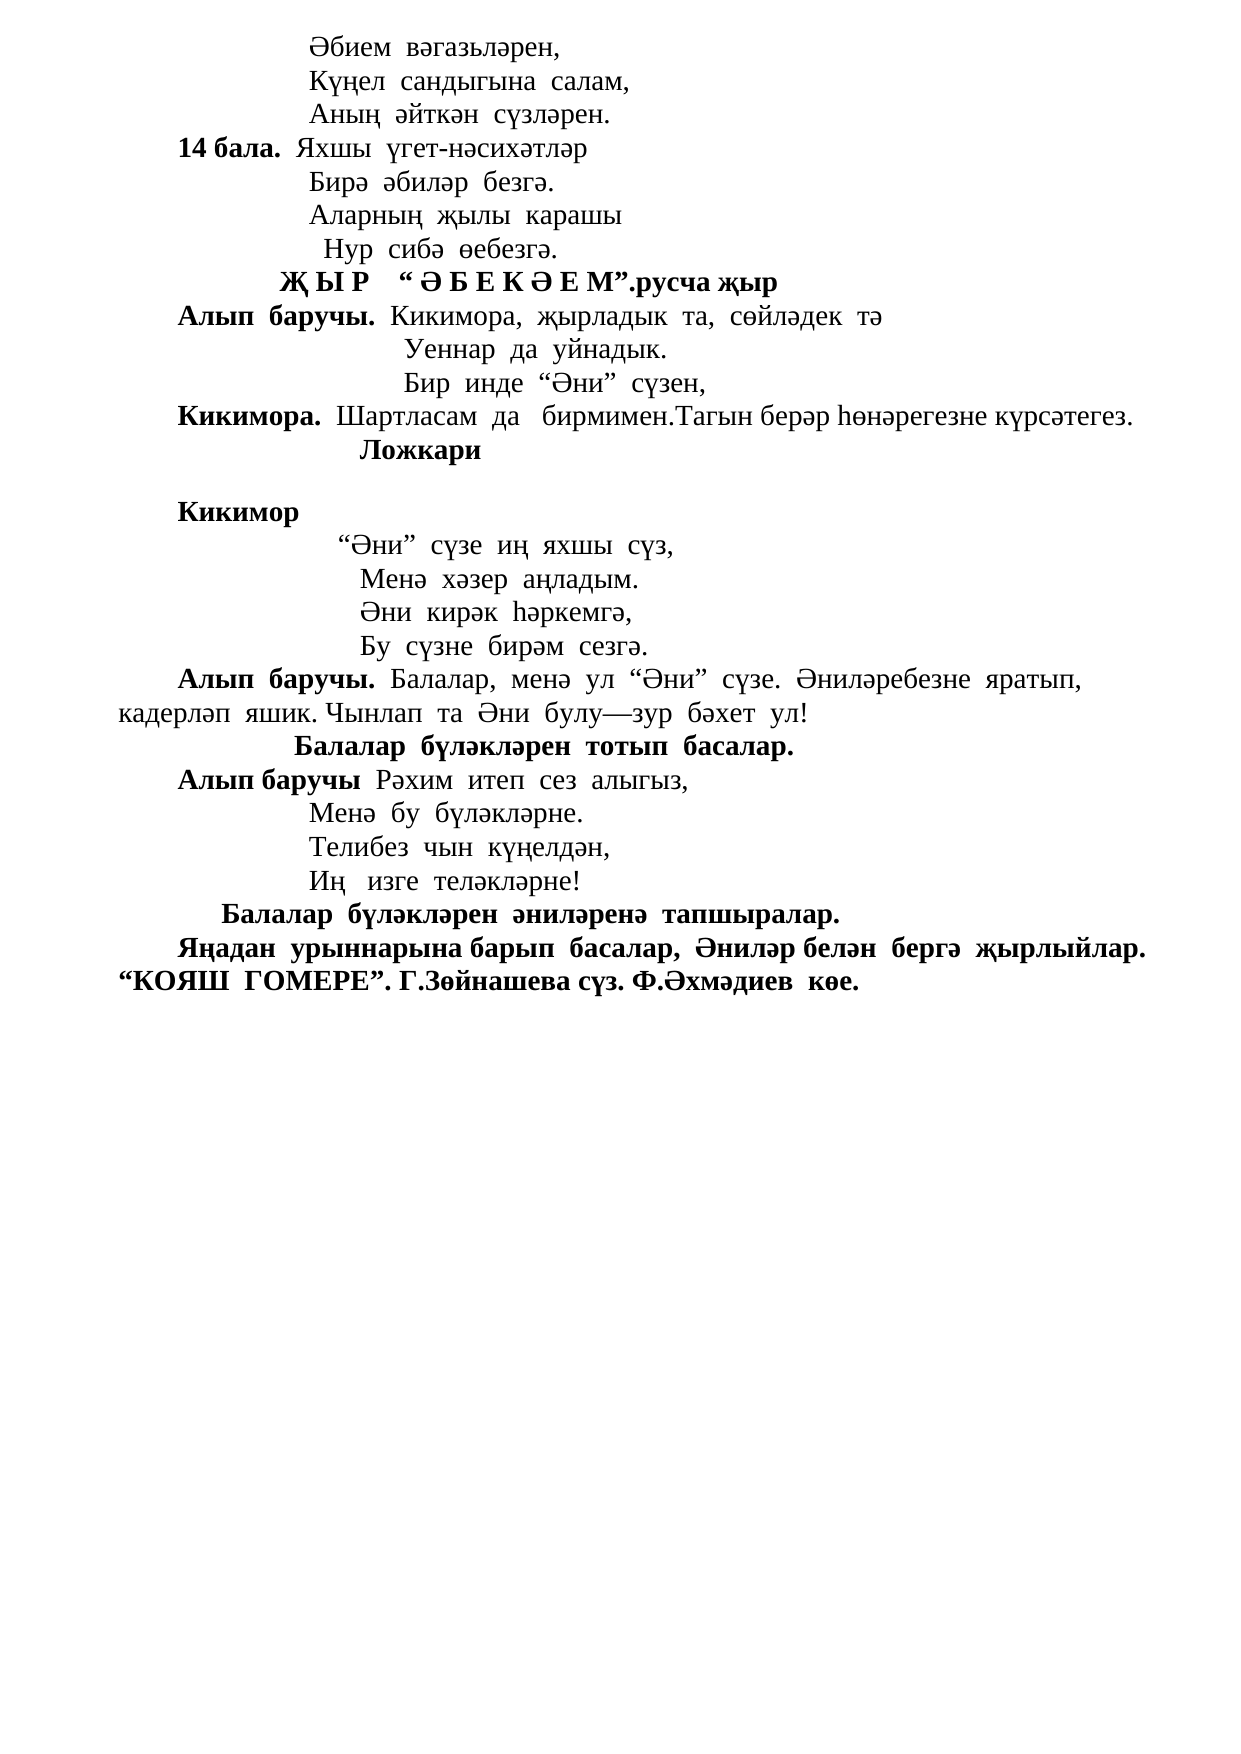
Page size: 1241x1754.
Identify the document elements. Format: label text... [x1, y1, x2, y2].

text Җ Ы Р “ Ә Б Е К Ә Е М”.русча җыр [118, 264, 1152, 298]
text Балалар бүләкләрен тотып басалар. [118, 728, 1152, 762]
text Кикимора. Шартласам да бирмимен.Тагын берәр һөнәрегезне күрсәтегез. [177, 398, 1152, 432]
text Алып баручы Рәхим итеп сез алыгыз, [118, 762, 1152, 796]
text Кикимор [118, 494, 1152, 527]
text Менә хәзер аңладым. [118, 561, 1152, 594]
text Бирә әбиләр безгә. [118, 164, 1152, 197]
text Яңадан урыннарына барып басалар, Әниләр белән бергә җырлыйлар. “КОЯШ ГОМЕРЕ”. Г.Зөйнашева сүз. Ф.Әхмәдиев көе. [118, 930, 1152, 997]
text Балалар бүләкләрен әниләренә тапшыралар. [118, 896, 1152, 930]
text Әбием вәгазьләрен, [118, 29, 1152, 63]
text Алып баручы. Балалар, менә ул “Әни” сүзе. Әниләребезне яратып, кадерләп яшик. Чынлап та Әни булу—зур бәхет ул! [118, 661, 1152, 728]
text Ложкари [177, 432, 1152, 466]
text Аның әйткән сүзләрен. [118, 97, 1152, 130]
text Телибез чын күңелдән, [118, 829, 1152, 863]
text 14 бала. Яхшы үгет-нәсихәтләр [118, 130, 1152, 164]
text Әни кирәк һәркемгә, [118, 594, 1152, 628]
text Күңел сандыгына салам, [118, 63, 1152, 97]
text Иң изге теләкләрне! [118, 863, 1152, 896]
text Нур сибә өебезгә. [118, 231, 1152, 264]
text “Әни” сүзе иң яхшы сүз, [118, 527, 1152, 561]
text Аларның җылы карашы [118, 197, 1152, 231]
text Бу сүзне бирәм сезгә. [118, 628, 1152, 661]
text Бир инде “Әни” сүзен, [177, 365, 1152, 398]
text Алып баручы. Кикимора, җырладык та, сөйләдек тә Уеннар да уйнадык. [177, 298, 1152, 365]
text Менә бу бүләкләрне. [118, 796, 1152, 829]
